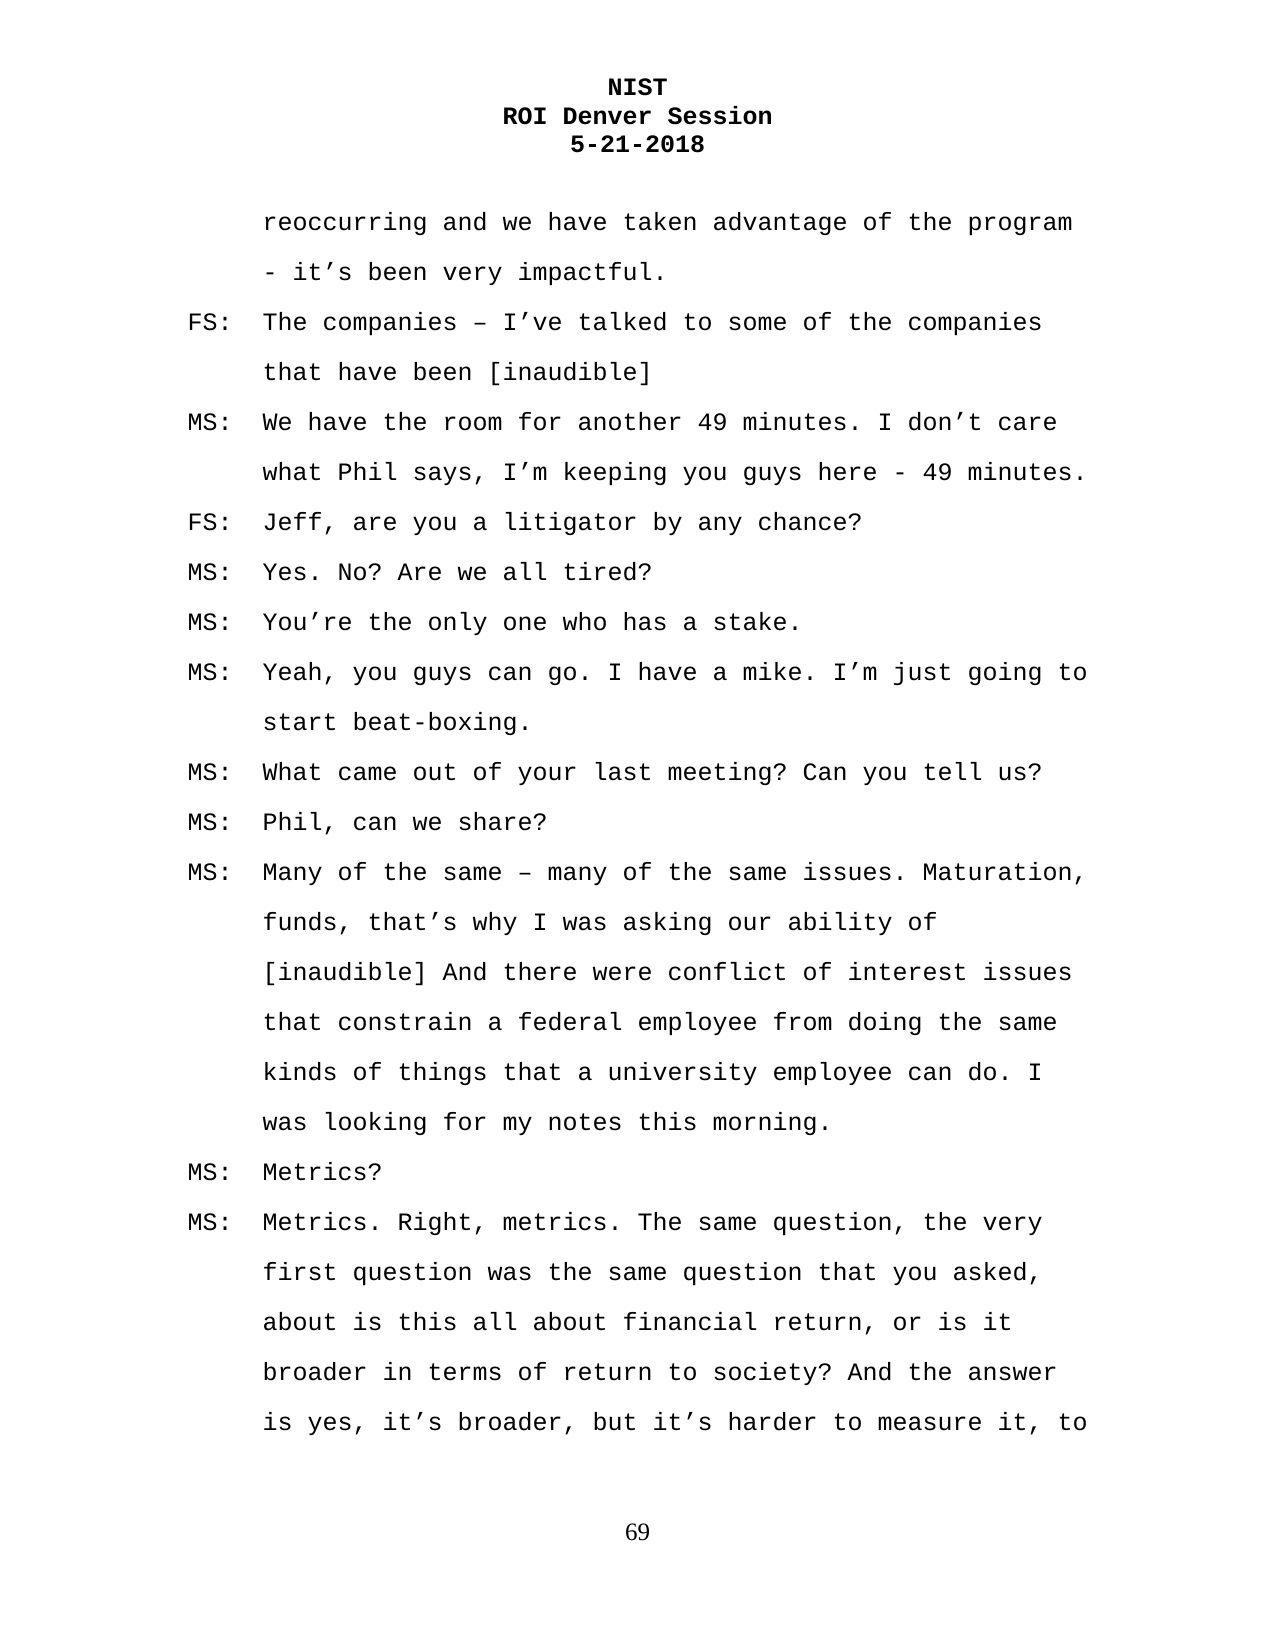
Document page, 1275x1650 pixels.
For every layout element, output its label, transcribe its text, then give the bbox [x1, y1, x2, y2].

text MS: Phil, can we share? [187, 788, 1087, 838]
text MS: Many of the same – many of the same issues. Maturation, funds, that’s why I was asking our ability of [inaudible] And there were conflict of interest issues that constrain a federal employee from doing the same kinds of things that a university employee can do. I was looking for my notes this morning. [187, 838, 1087, 1138]
text MS: We have the room for another 49 minutes. I don’t care what Phil says, I’m keeping you guys here - 49 minutes. [187, 388, 1087, 488]
text MS: Yeah, you guys can go. I have a mike. I’m just going to start beat-boxing. [187, 638, 1087, 738]
text FS: The companies – I’ve talked to some of the companies that have been [inaudible] [187, 288, 1087, 388]
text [187, 1188, 1087, 1438]
text FS: Jeff, are you a litigator by any chance? [187, 488, 1087, 538]
text MS: You’re the only one who has a stake. [187, 588, 1087, 638]
text MS: Metrics? [187, 1138, 1087, 1188]
text MS: What came out of your last meeting? Can you tell us? [187, 738, 1087, 788]
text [187, 188, 1087, 288]
text MS: Yes. No? Are we all tired? [187, 538, 1087, 588]
